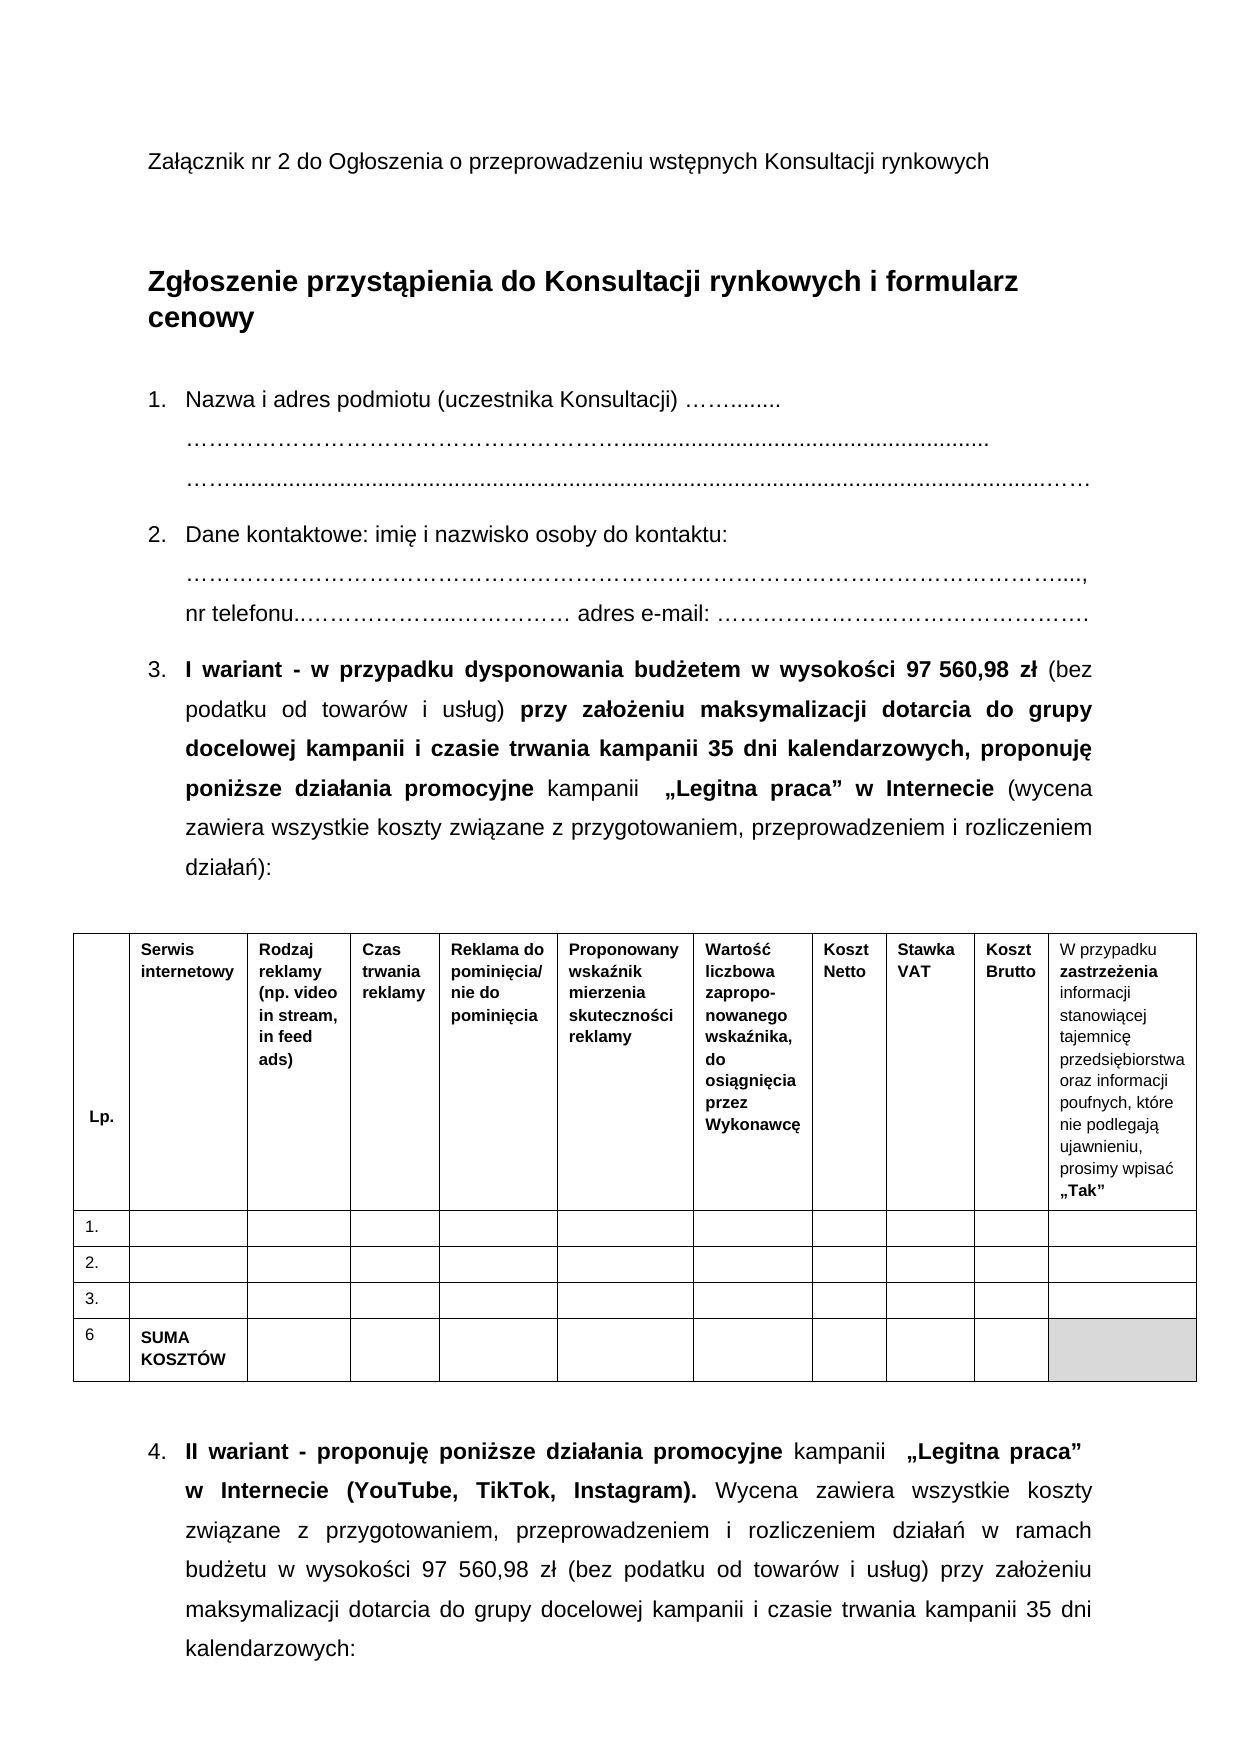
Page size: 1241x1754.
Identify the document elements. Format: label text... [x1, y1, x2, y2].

table_cell [130, 1211, 247, 1246]
text Załącznik nr 2 do Ogłoszenia o przeprowadzeniu wstępnych Konsultacji rynkowych [148, 148, 1093, 174]
table_cell [887, 1319, 974, 1381]
table_cell [887, 1283, 974, 1318]
table_cell [440, 1319, 557, 1381]
table_cell [558, 1211, 693, 1246]
table_cell [351, 1211, 439, 1246]
table_cell [975, 1211, 1048, 1246]
table_header Lp. [74, 934, 129, 1210]
table_header Serwis internetowy [130, 934, 247, 1210]
table_cell [694, 1319, 812, 1381]
table_header Wartość liczbowa zapropo-nowanego wskaźnika, do osiągnięcia przez Wykonawcę [694, 934, 812, 1210]
table_cell [1049, 1283, 1196, 1318]
table_cell [130, 1247, 247, 1282]
table_cell [975, 1319, 1048, 1381]
table_header Koszt Brutto [975, 934, 1048, 1210]
table_cell 6 [74, 1319, 129, 1381]
table_header Reklama do pominięcia/nie do pominięcia [440, 934, 557, 1210]
table_cell [1049, 1247, 1196, 1282]
table_cell 3. [74, 1283, 129, 1318]
list II wariant - proponuję poniższe działania promocyjne kampanii „Legitna praca” w Internecie (YouTube, TikTok, Instagram). Wycena zawiera wszystkie koszty związane z przygotowaniem, przeprowadzeniem i rozliczeniem działań w ramach budżetu w wysokości 97 560,98 zł (bez podatku od towarów i usług) przy założeniu maksymalizacji dotarcia do grupy docelowej kampanii i czasie trwania kampanii 35 dni kalendarzowych: [148, 1438, 1093, 1662]
table_cell [351, 1283, 439, 1318]
table_cell [813, 1211, 886, 1246]
table_cell [975, 1247, 1048, 1282]
table_cell [813, 1247, 886, 1282]
table_cell [248, 1247, 350, 1282]
table_header Proponowany wskaźnik mierzenia skuteczności reklamy [558, 934, 693, 1210]
table_header Rodzaj reklamy (np. video in stream, in feed ads) [248, 934, 350, 1210]
table_header Koszt Netto [813, 934, 886, 1210]
table_cell [351, 1319, 439, 1381]
table_cell [351, 1247, 439, 1282]
table_cell [558, 1283, 693, 1318]
list Nazwa i adres podmiotu (uczestnika Konsultacji) ……........…………………………………………………..........................................................……................................................................................................................................…… [148, 386, 1093, 491]
table_header W przypadku zastrzeżenia informacji stanowiącej tajemnicę przedsiębiorstwa oraz informacji poufnych, które nie podlegają ujawnieniu, prosimy wpisać „Tak” [1049, 934, 1196, 1210]
table_cell [813, 1319, 886, 1381]
table_cell [694, 1283, 812, 1318]
table_cell 2. [74, 1247, 129, 1282]
table_cell [440, 1283, 557, 1318]
table_cell 1. [74, 1211, 129, 1246]
table_cell [130, 1283, 247, 1318]
text Zgłoszenie przystąpienia do Konsultacji rynkowych i formularz cenowy [148, 263, 1093, 333]
table_cell [248, 1211, 350, 1246]
list I wariant - w przypadku dysponowania budżetem w wysokości 97 560,98 zł (bez podatku od towarów i usług) przy założeniu maksymalizacji dotarcia do grupy docelowej kampanii i czasie trwania kampanii 35 dni kalendarzowych, proponuję poniższe działania promocyjne kampanii „Legitna praca” w Internecie (wycena zawiera wszystkie koszty związane z przygotowaniem, przeprowadzeniem i rozliczeniem działań): [148, 656, 1093, 880]
table_cell [440, 1247, 557, 1282]
table_cell [813, 1283, 886, 1318]
table_cell [887, 1211, 974, 1246]
table_cell [558, 1319, 693, 1381]
table_cell [694, 1247, 812, 1282]
table_header Stawka VAT [887, 934, 974, 1210]
table_cell [248, 1283, 350, 1318]
table_cell [558, 1247, 693, 1282]
table_cell [975, 1283, 1048, 1318]
table_cell [440, 1211, 557, 1246]
table_cell [1049, 1319, 1196, 1381]
table_cell [694, 1211, 812, 1246]
table_cell [887, 1247, 974, 1282]
table_cell SUMA KOSZTÓW [130, 1319, 247, 1381]
table_cell [248, 1319, 350, 1381]
table_header Czas trwania reklamy [351, 934, 439, 1210]
list Dane kontaktowe: imię i nazwisko osoby do kontaktu: ……………………………………………………………………………………………………...., nr telefonu..………………..…………… adres e-mail: …………………………………………. [148, 521, 1093, 626]
table_cell [1049, 1211, 1196, 1246]
